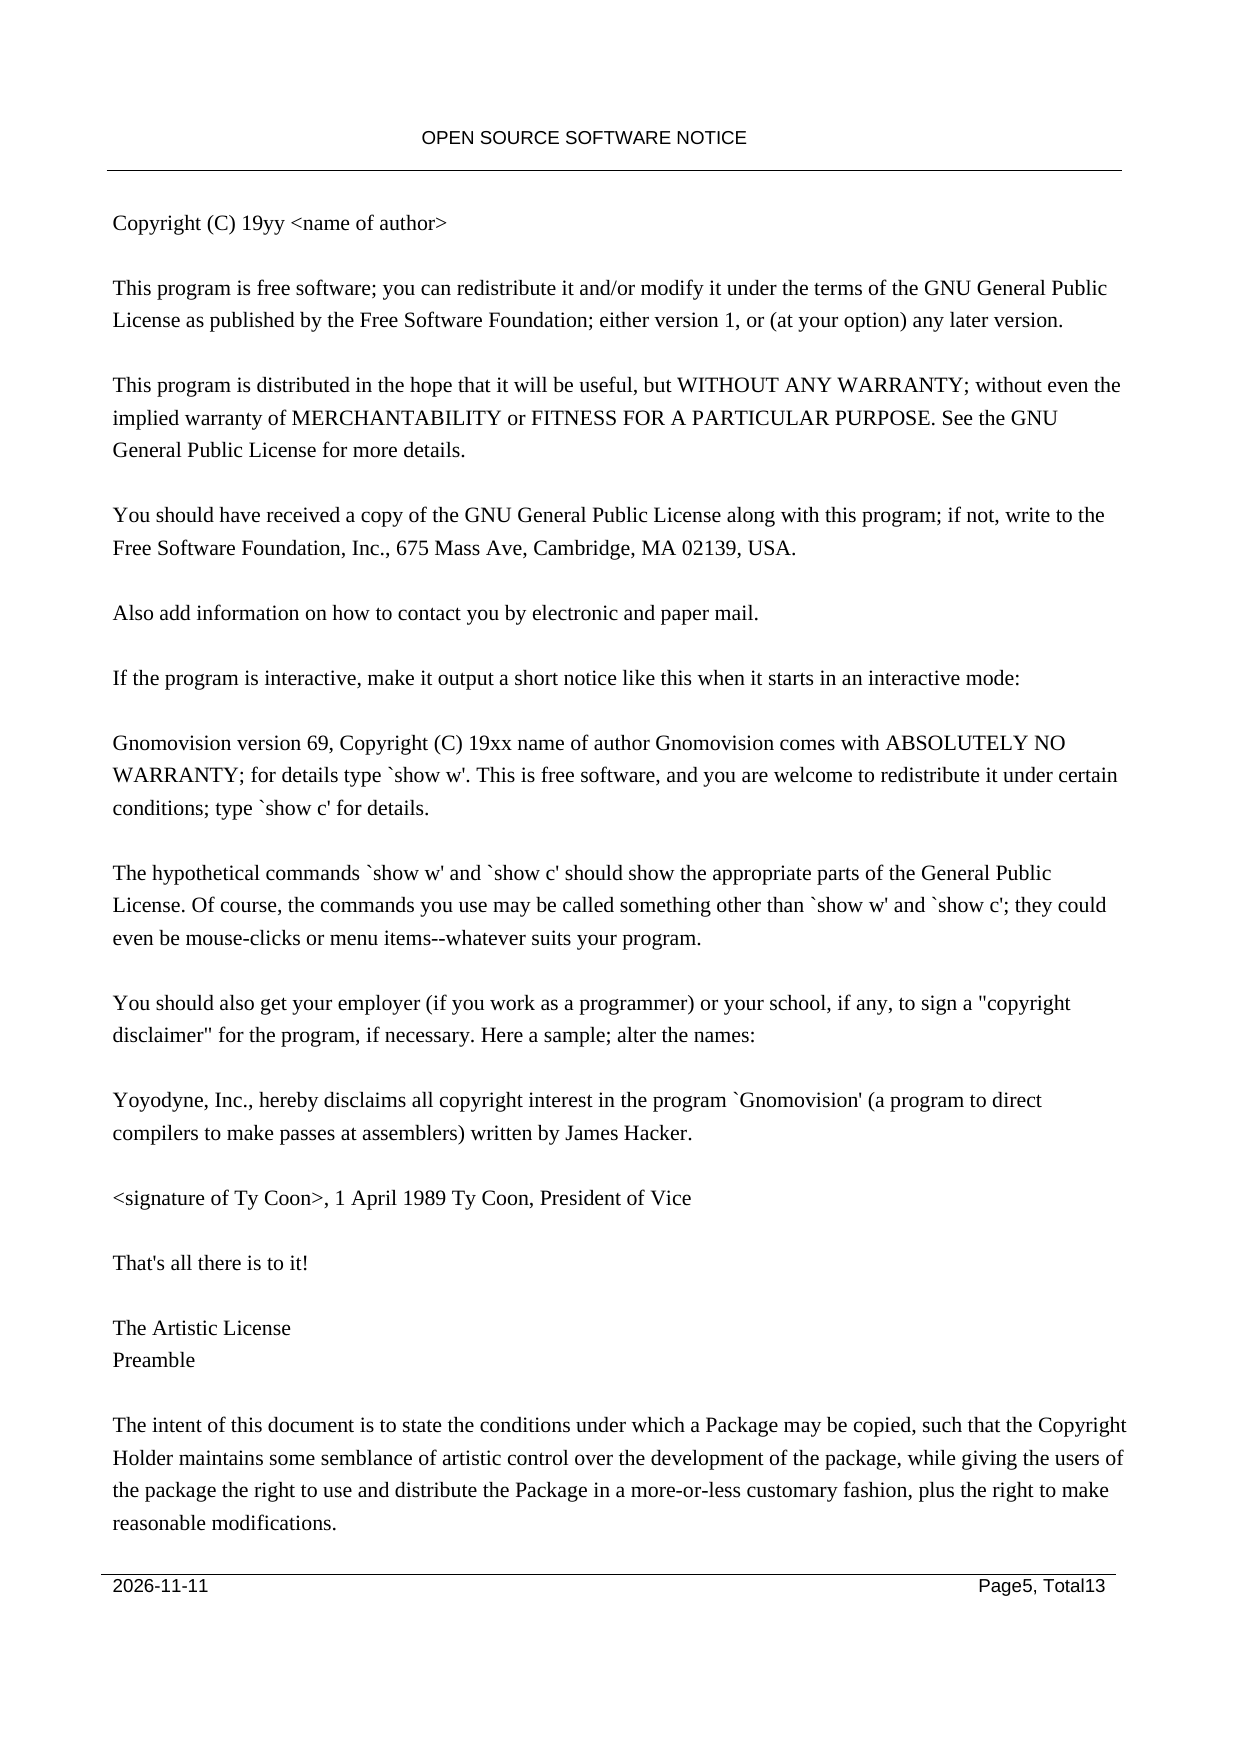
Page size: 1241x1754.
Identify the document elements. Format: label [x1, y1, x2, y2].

text [112, 206, 1128, 1539]
